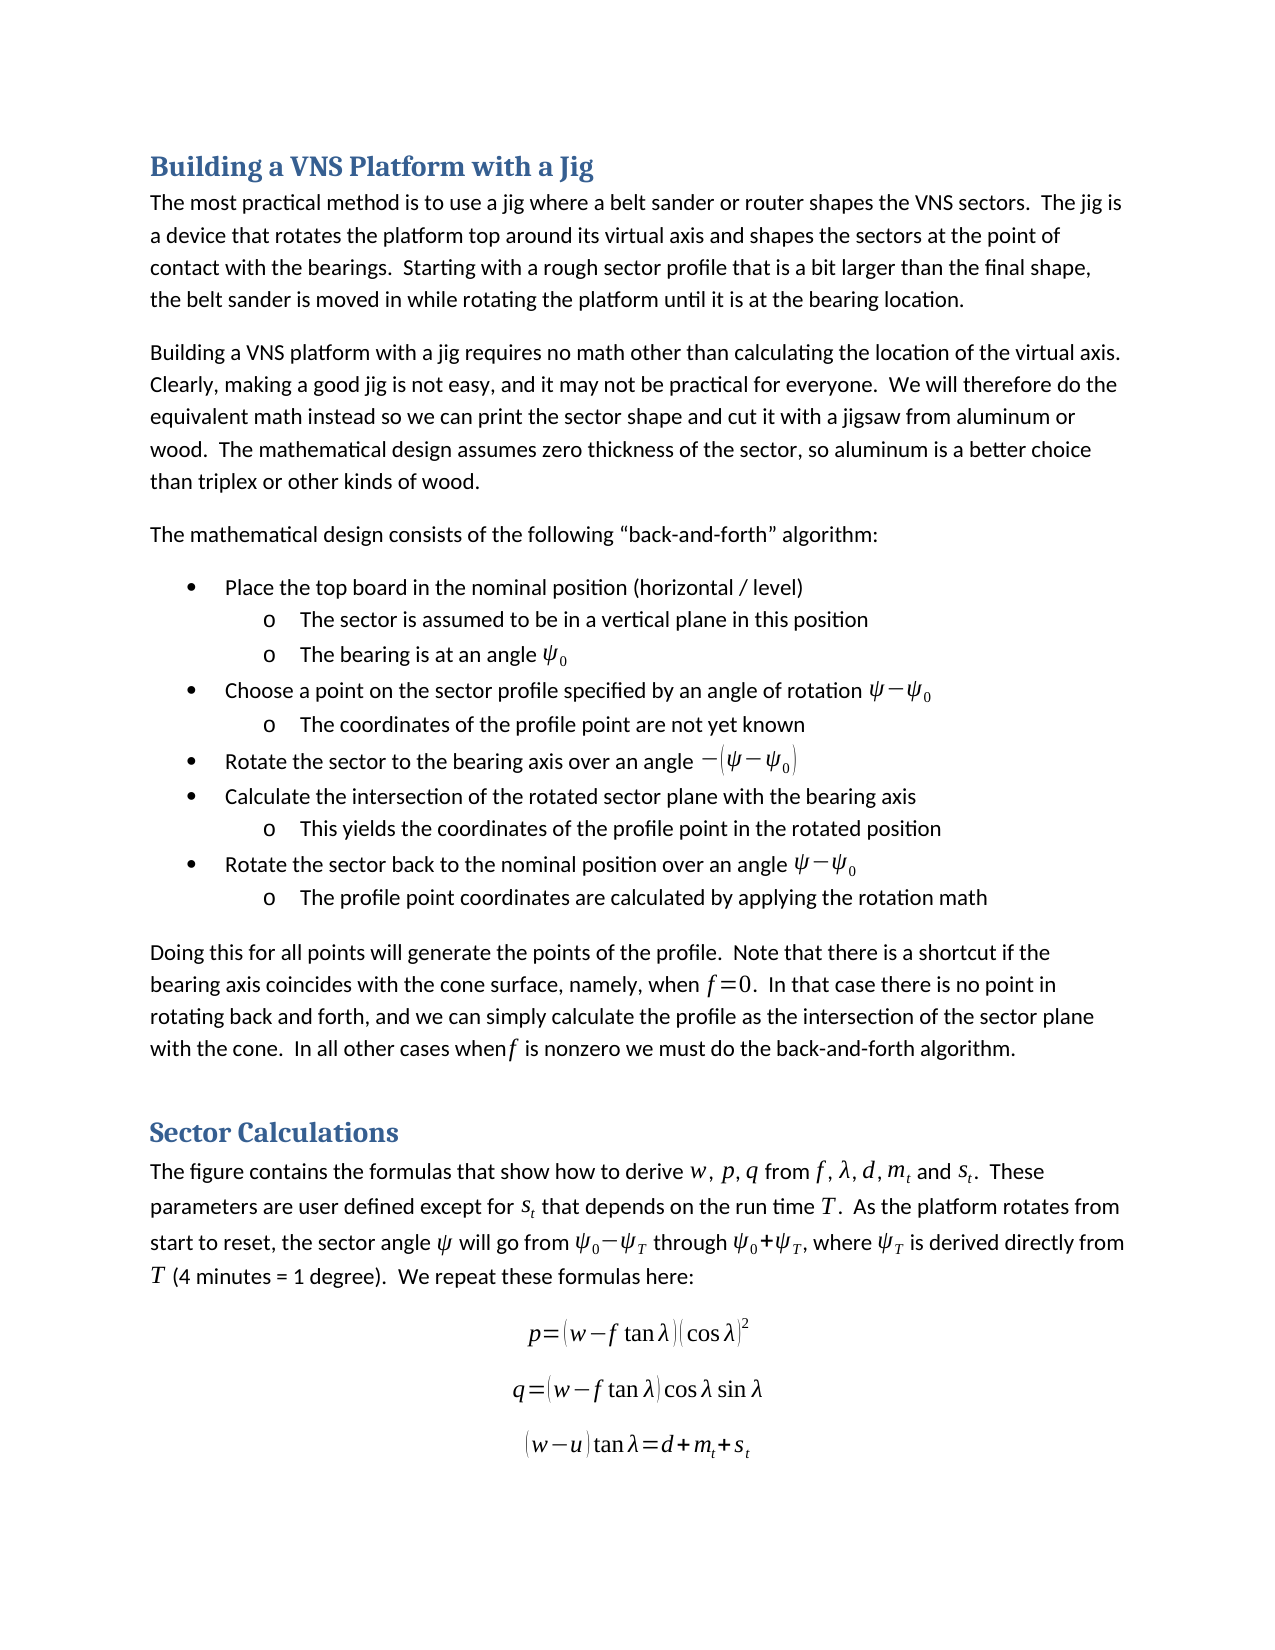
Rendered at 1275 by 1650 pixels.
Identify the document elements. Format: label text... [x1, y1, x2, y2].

list Calculate the intersection of the rotated sector plane with the bearing axis [187, 782, 1125, 810]
subtitle Building a VNS Platform with a Jig [150, 150, 1125, 183]
list Rotate the sector to the bearing axis over an angle [187, 743, 1125, 778]
subtitle Sector Calculations [150, 1117, 1125, 1150]
text Doing this for all points will generate the points of the profile. Note that there is a shortcut if the bearing axis coincides with the cone surface, namely, when . In that case there is no point in rotating back and forth, and we can simply calculate the profile as the intersection of the sector plane with the cone. In all other cases when is nonzero we must do the back-and-forth algorithm. [150, 938, 1125, 1062]
text Building a VNS platform with a jig requires no math other than calculating the location of the virtual axis. Clearly, making a good jig is not easy, and it may not be practical for everyone. We will therefore do the equivalent math instead so we can print the sector shape and cut it with a jigsaw from aluminum or wood. The mathematical design assumes zero thickness of the sector, so aluminum is a better choice than triplex or other kinds of wood. [150, 338, 1125, 495]
list Place the top board in the nominal position (horizontal / level) [187, 573, 1125, 601]
list This yields the coordinates of the profile point in the rotated position [262, 814, 1125, 844]
text The mathematical design consists of the following “back-and-forth” algorithm: [150, 520, 1125, 548]
list Rotate the sector back to the nominal position over an angle [187, 848, 1125, 879]
list Choose a point on the sector profile specified by an angle of rotation [187, 674, 1125, 706]
list The coordinates of the profile point are not yet known [262, 710, 1125, 739]
list The profile point coordinates are calculated by applying the rotation math [262, 883, 1125, 913]
text The most practical method is to use a jig where a belt sander or router shapes the VNS sectors. The jig is a device that rotates the platform top around its virtual axis and shapes the sectors at the point of contact with the bearings. Starting with a rough sector profile that is a bit larger than the final shape, the belt sander is moved in while rotating the platform until it is at the bearing location. [150, 188, 1125, 313]
text The figure contains the formulas that show how to derive , , from , , , and . These parameters are user defined except for that depends on the run time . As the platform rotates from start to reset, the sector angle will go from through , where is derived directly from (4 minutes = 1 degree). We repeat these formulas here: [150, 1155, 1125, 1290]
list The bearing is at an angle [262, 639, 1125, 670]
list The sector is assumed to be in a vertical plane in this position [262, 605, 1125, 634]
